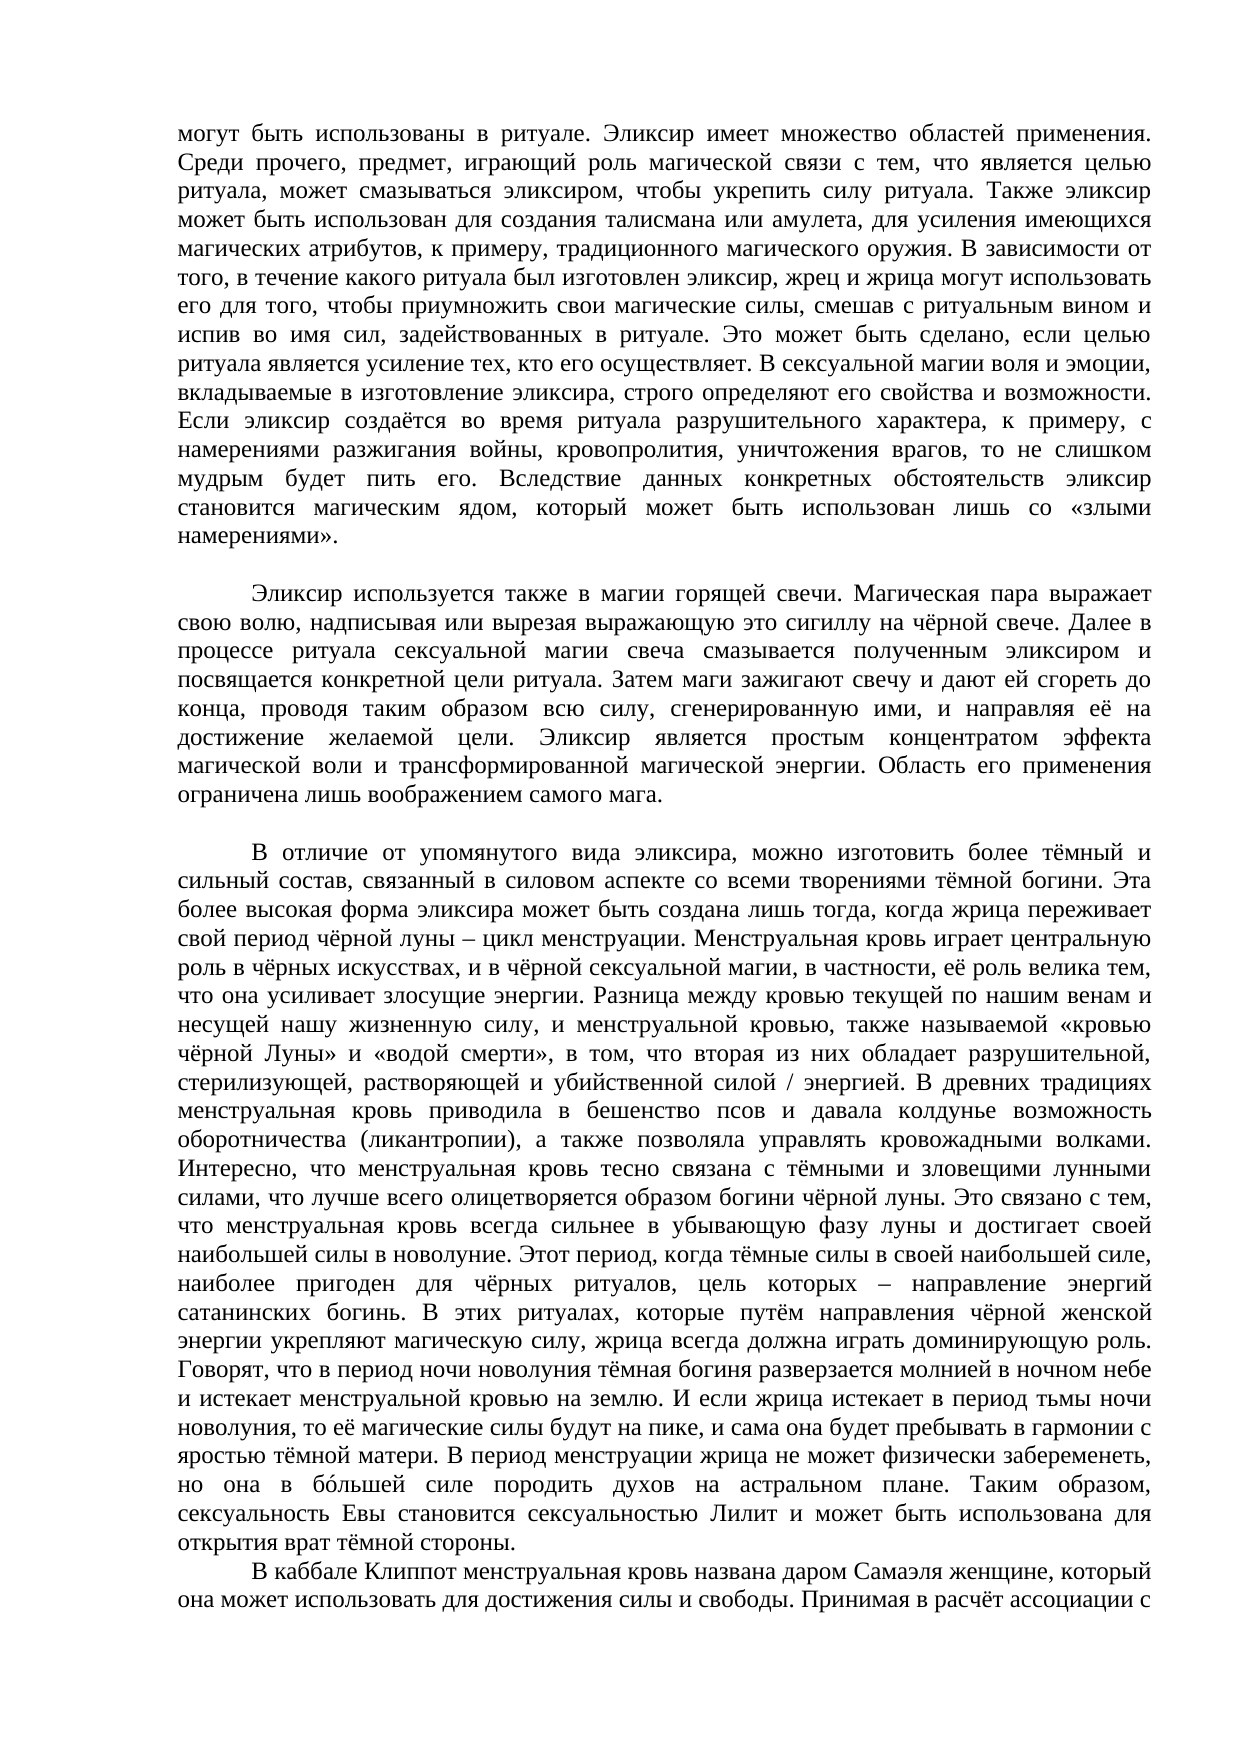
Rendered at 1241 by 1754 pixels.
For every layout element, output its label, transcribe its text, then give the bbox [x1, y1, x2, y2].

text В отличие от упомянутого вида эликсира, можно изготовить более тёмный и сильный состав, связанный в силовом аспекте со всеми творениями тёмной богини. Эта более высокая форма эликсира может быть создана лишь тогда, когда жрица переживает свой период чёрной луны – цикл менструации. Менструальная кровь играет центральную роль в чёрных искусствах, и в чёрной сексуальной магии, в частности, её роль велика тем, что она усиливает злосущие энергии. Разница между кровью текущей по нашим венам и несущей нашу жизненную силу, и менструальной кровью, также называемой «кровью чёрной Луны» и «водой смерти», в том, что вторая из них обладает разрушительной, стерилизующей, растворяющей и убийственной силой / энергией. В древних традициях менструальная кровь приводила в бешенство псов и давала колдунье возможность оборотничества (ликантропии), а также позволяла управлять кровожадными волками. Интересно, что менструальная кровь тесно связана с тёмными и зловещими лунными силами, что лучше всего олицетворяется образом богини чёрной луны. Это связано с тем, что менструальная кровь всегда сильнее в убывающую фазу луны и достигает своей наибольшей силы в новолуние. Этот период, когда тёмные силы в своей наибольшей силе, наиболее пригоден для чёрных ритуалов, цель которых – направление энергий сатанинских богинь. В этих ритуалах, которые путём направления чёрной женской энергии укрепляют магическую силу, жрица всегда должна играть доминирующую роль. Говорят, что в период ночи новолуния тёмная богиня разверзается молнией в ночном небе и истекает менструальной кровью на землю. И если жрица истекает в период тьмы ночи новолуния, то её магические силы будут на пике, и сама она будет пребывать в гармонии с яростью тёмной матери. В период менструации жрица не может физически забеременеть, но она в бóльшей силе породить духов на астральном плане. Таким образом, сексуальность Евы становится сексуальностью Лилит и может быть использована для открытия врат тёмной стороны. [177, 837, 1153, 1556]
text Эликсир используется также в магии горящей свечи. Магическая пара выражает свою волю, надписывая или вырезая выражающую это сигиллу на чёрной свече. Далее в процессе ритуала сексуальной магии свеча смазывается полученным эликсиром и посвящается конкретной цели ритуала. Затем маги зажигают свечу и дают ей сгореть до конца, проводя таким образом всю силу, сгенерированную ими, и направляя её на достижение желаемой цели. Эликсир является простым концентратом эффекта магической воли и трансформированной магической энергии. Область его применения ограничена лишь воображением самого мага. [177, 578, 1152, 808]
text В каббале Клиппот менструальная кровь названа даром Самаэля женщине, который она может использовать для достижения силы и свободы. Принимая в расчёт ассоциации с [177, 1556, 1152, 1613]
text могут быть использованы в ритуале. Эликсир имеет множество областей применения. Среди прочего, предмет, играющий роль магической связи с тем, что является целью ритуала, может смазываться эликсиром, чтобы укрепить силу ритуала. Также эликсир может быть использован для создания талисмана или амулета, для усиления имеющихся магических атрибутов, к примеру, традиционного магического оружия. В зависимости от того, в течение какого ритуала был изготовлен эликсир, жрец и жрица могут использовать его для того, чтобы приумножить свои магические силы, смешав с ритуальным вином и испив во имя сил, задействованных в ритуале. Это может быть сделано, если целью ритуала является усиление тех, кто его осуществляет. В сексуальной магии воля и эмоции, вкладываемые в изготовление эликсира, строго определяют его свойства и возможности. Если эликсир создаётся во время ритуала разрушительного характера, к примеру, с намерениями разжигания войны, кровопролития, уничтожения врагов, то не слишком мудрым будет пить его. Вследствие данных конкретных обстоятельств эликсир становится магическим ядом, который может быть использован лишь со «злыми намерениями». [177, 118, 1152, 549]
